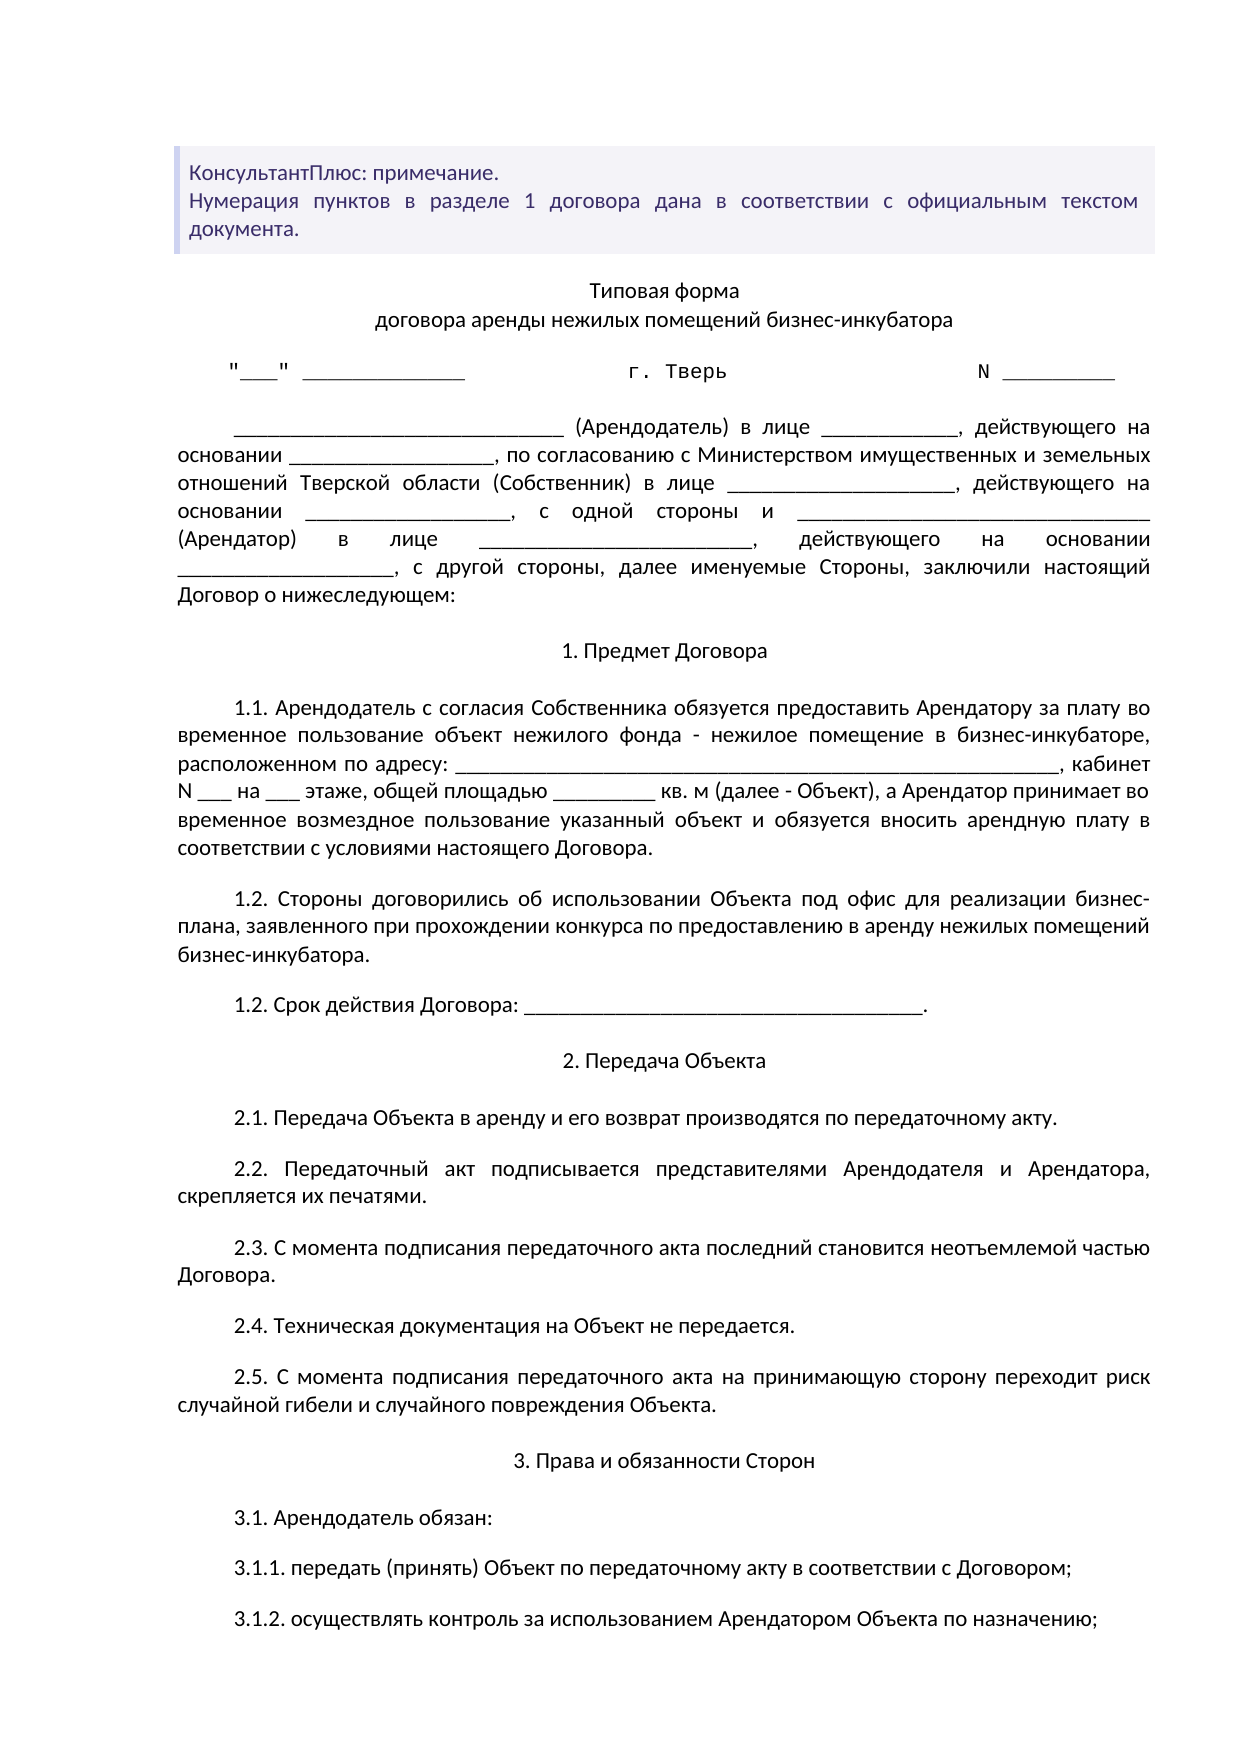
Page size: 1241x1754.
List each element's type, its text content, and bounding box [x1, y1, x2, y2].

table_header КонсультантПлюс: примечание. Нумерация пунктов в разделе 1 договора дана в соответствии с официальным текстом документа. [180, 146, 1149, 254]
text Типовая форма [177, 277, 1152, 305]
text 2.5. С момента подписания передаточного акта на принимающую сторону переходит риск случайной гибели и случайного повреждения Объекта. [177, 1362, 1152, 1418]
text _____________________________ (Арендодатель) в лице ____________, действующего на основании __________________, по согласованию с Министерством имущественных и земельных отношений Тверской области (Собственник) в лице ____________________, действующего на основании __________________, с одной стороны и _______________________________ (Арендатор) в лице ________________________, действующего на основании ___________________, с другой стороны, далее именуемые Стороны, заключили настоящий Договор о нижеследующем: [177, 412, 1152, 608]
text 2.2. Передаточный акт подписывается представителями Арендодателя и Арендатора, скрепляется их печатями. [177, 1154, 1152, 1210]
text 3.1.1. передать (принять) Объект по передаточному акту в соответствии с Договором; [177, 1553, 1152, 1582]
text 1. Предмет Договора [177, 637, 1152, 664]
text 3.1.2. осуществлять контроль за использованием Арендатором Объекта по назначению; [177, 1604, 1152, 1632]
text 2. Передача Объекта [177, 1047, 1152, 1075]
text 2.1. Передача Объекта в аренду и его возврат производятся по передаточному акту. [177, 1103, 1152, 1131]
text 3. Права и обязанности Сторон [177, 1447, 1152, 1474]
text 1.2. Стороны договорились об использовании Объекта под офис для реализации бизнес-плана, заявленного при прохождении конкурса по предоставлению в аренду нежилых помещений бизнес-инкубатора. [177, 884, 1152, 968]
text 2.3. С момента подписания передаточного акта последний становится неотъемлемой частью Договора. [177, 1233, 1152, 1289]
text 1.2. Срок действия Договора: ___________________________________. [177, 991, 1152, 1019]
text 2.4. Техническая документация на Объект не передается. [177, 1312, 1152, 1339]
text договора аренды нежилых помещений бизнес-инкубатора [177, 305, 1152, 333]
text "___" _____________ г. Тверь N _________ [177, 361, 1152, 384]
text 3.1. Арендодатель обязан: [177, 1503, 1152, 1531]
text 1.1. Арендодатель с согласия Собственника обязуется предоставить Арендатору за плату во временное пользование объект нежилого фонда - нежилое помещение в бизнес-инкубаторе, расположенном по адресу: _____________________________________________________, кабинет N ___ на ___ этаже, общей площадью _________ кв. м (далее - Объект), а Арендатор принимает во временное возмездное пользование указанный объект и обязуется вносить арендную плату в соответствии с условиями настоящего Договора. [177, 693, 1152, 861]
